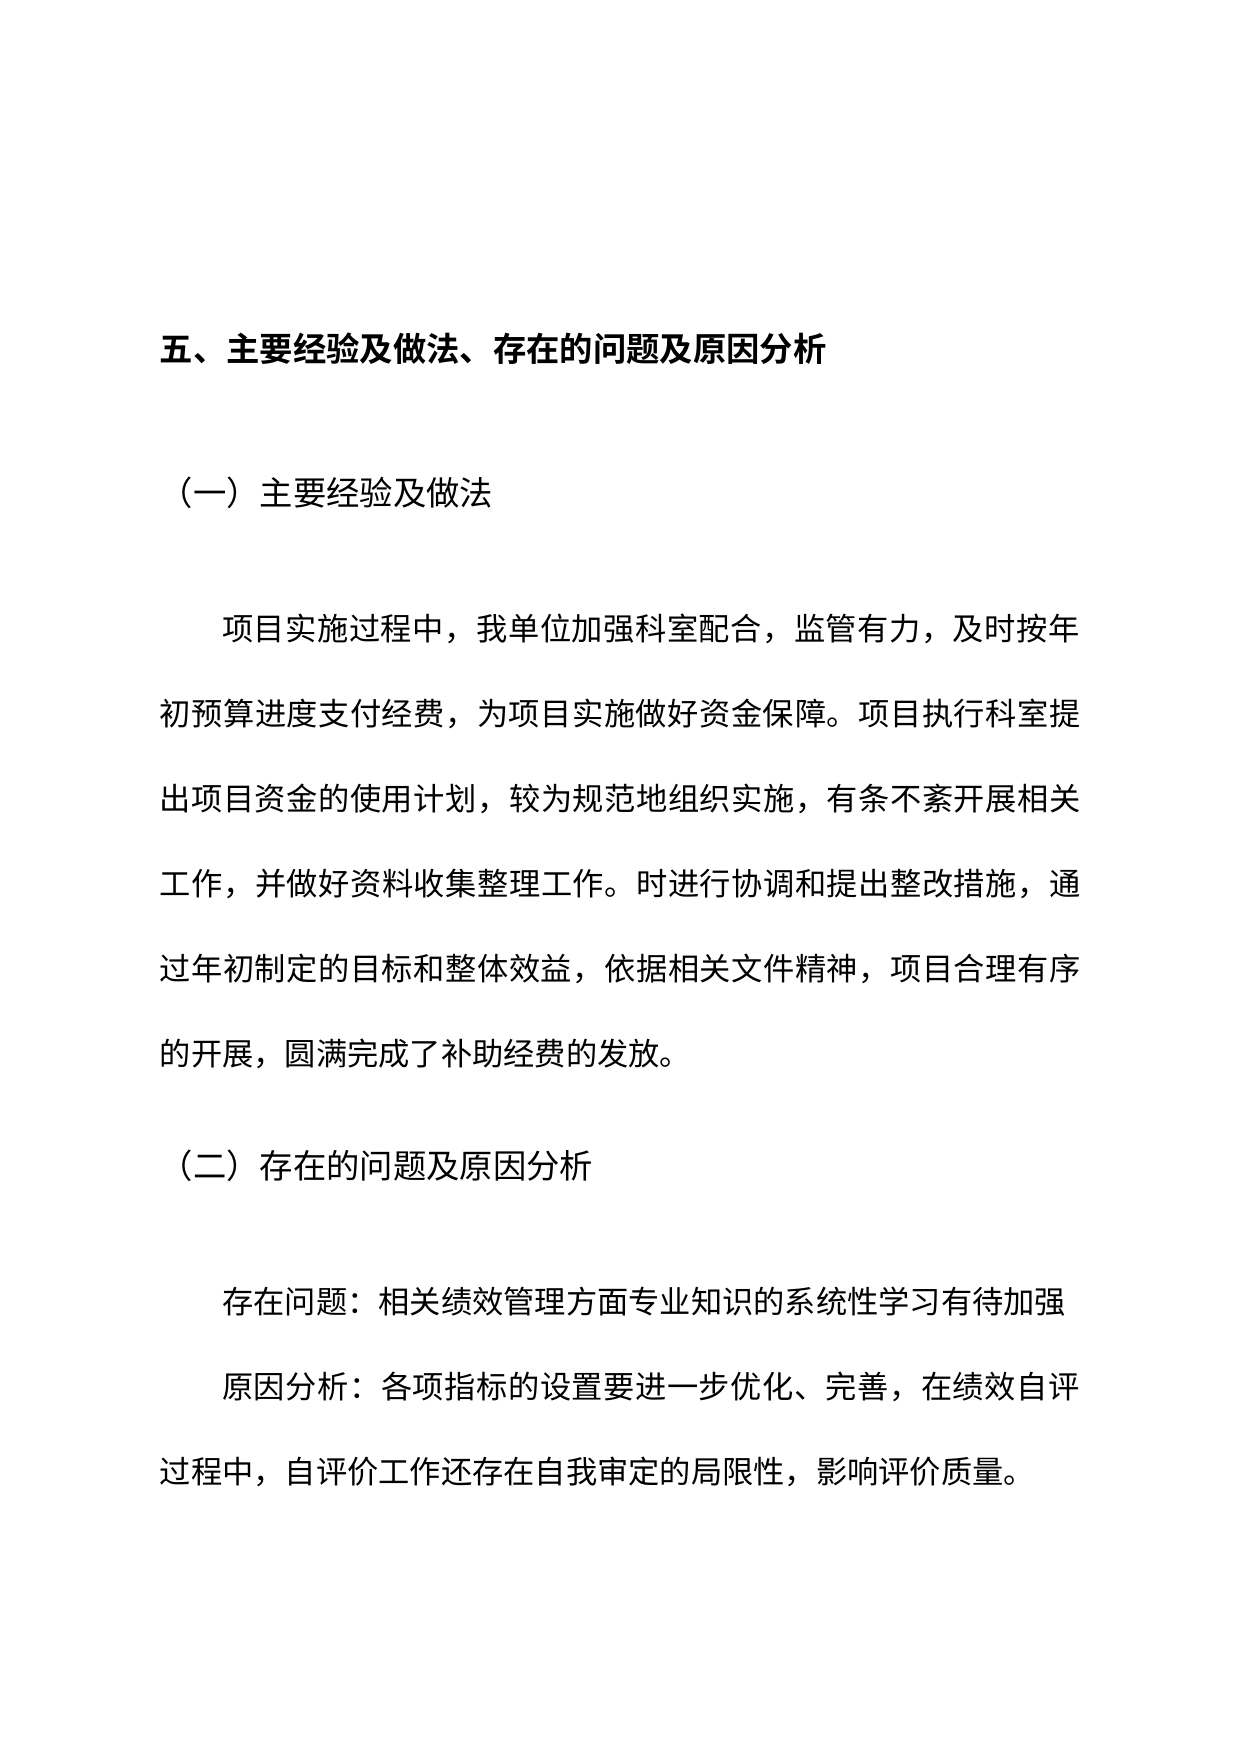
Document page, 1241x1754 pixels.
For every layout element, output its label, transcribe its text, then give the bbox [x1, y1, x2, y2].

subtitle 五、主要经验及做法、存在的问题及原因分析 [159, 304, 1081, 389]
subtitle （一）主要经验及做法 [159, 448, 1081, 533]
text 原因分析：各项指标的设置要进一步优化、完善，在绩效自评过程中，自评价工作还存在自我审定的局限性，影响评价质量。 [159, 1342, 1081, 1512]
text 存在问题：相关绩效管理方面专业知识的系统性学习有待加强 [222, 1257, 1081, 1342]
subtitle （二）存在的问题及原因分析 [159, 1121, 1081, 1206]
text 项目实施过程中，我单位加强科室配合，监管有力，及时按年初预算进度支付经费，为项目实施做好资金保障。项目执行科室提出项目资金的使用计划，较为规范地组织实施，有条不紊开展相关工作，并做好资料收集整理工作。时进行协调和提出整改措施，通过年初制定的目标和整体效益，依据相关文件精神，项目合理有序的开展，圆满完成了补助经费的发放。 [159, 584, 1081, 1094]
